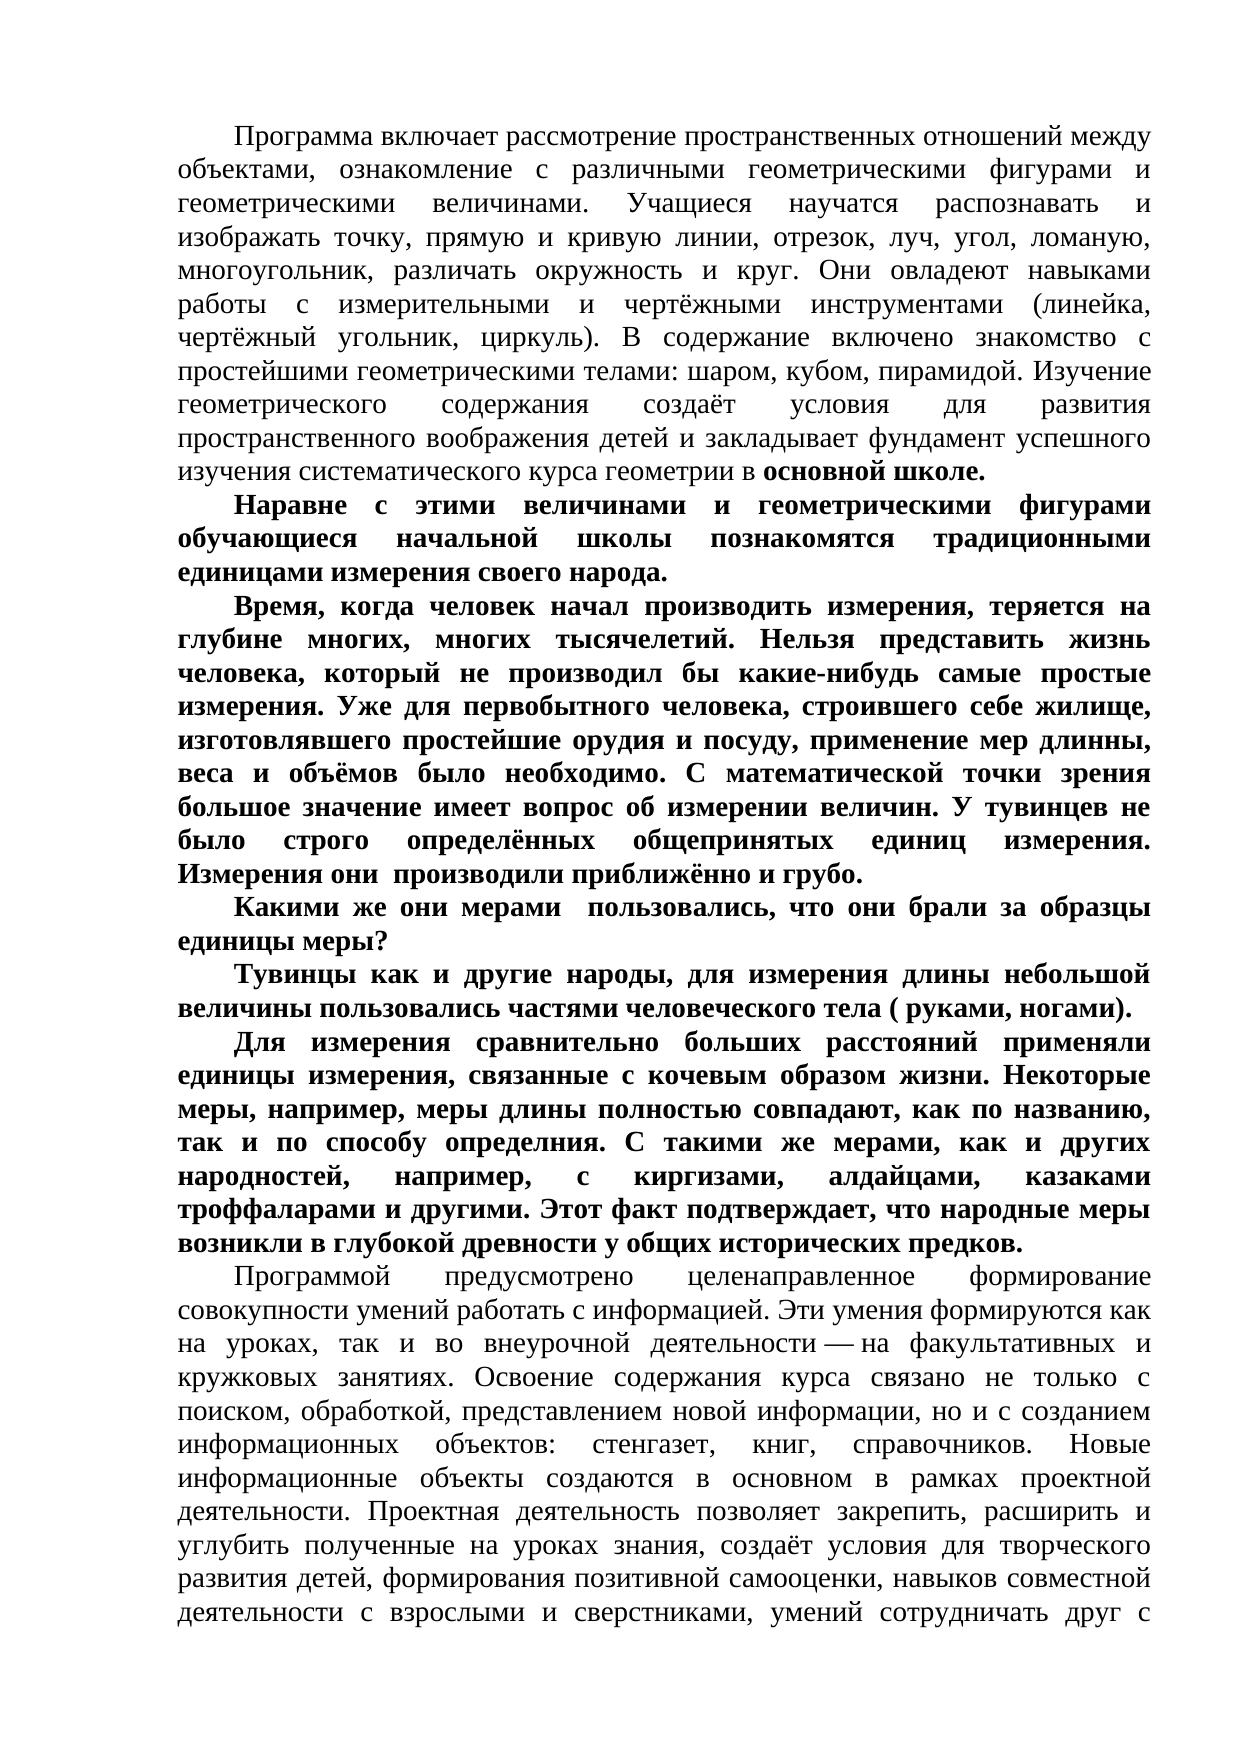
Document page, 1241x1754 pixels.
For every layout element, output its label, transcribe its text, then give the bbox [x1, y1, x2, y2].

text Для измерения сравнительно больших расстояний применяли единицы измерения, связанные с кочевым образом жизни. Некоторые меры, например, меры длины полностью совпадают, как по названию, так и по способу определния. С такими же мерами, как и других народностей, например, с киргизами, алдайцами, казаками троффаларами и другими. Этот факт подтверждает, что народные меры возникли в глубокой древности у общих исторических предков. [177, 1024, 1152, 1258]
text Какими же они мерами пользовались, что они брали за образцы единицы меры? [177, 889, 1152, 957]
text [177, 1258, 1152, 1627]
text Время, когда человек начал производить измерения, теряется на глубине многих, многих тысячелетий. Нельзя представить жизнь человека, который не производил бы какие-нибудь самые простые измерения. Уже для первобытного человека, строившего себе жилище, изготовлявшего простейшие орудия и посуду, применение мер длинны, веса и объёмов было необходимо. С математической точки зрения большое значение имеет вопрос об измерении величин. У тувинцев не было строго определённых общепринятых единиц измерения. Измерения они производили приближённо и грубо. [177, 588, 1152, 889]
text Программа включает рассмотрение пространственных отношений между объектами, ознакомление с различными геометрическими фигурами и геометрическими величинами. Учащиеся научатся распознавать и изображать точку, прямую и кривую линии, отрезок, луч, угол, ломаную, многоугольник, различать окружность и круг. Они овладеют навыками работы с измерительными и чертёжными инструментами (линейка, чертёжный угольник, циркуль). В содержание включено знакомство с простейшими геометрическими телами: шаром, кубом, пирамидой. Изучение геометрического содержания создаёт условия для развития пространственного воображения детей и закладывает фундамент успешного изучения систематического курса геометрии в основной школе. [177, 118, 1152, 487]
text Наравне с этими величинами и геометрическими фигурами обучающиеся начальной школы познакомятся традиционными единицами измерения своего народа. [177, 487, 1152, 588]
text Тувинцы как и другие народы, для измерения длины небольшой величины пользовались частями человеческого тела ( руками, ногами). [177, 957, 1152, 1024]
